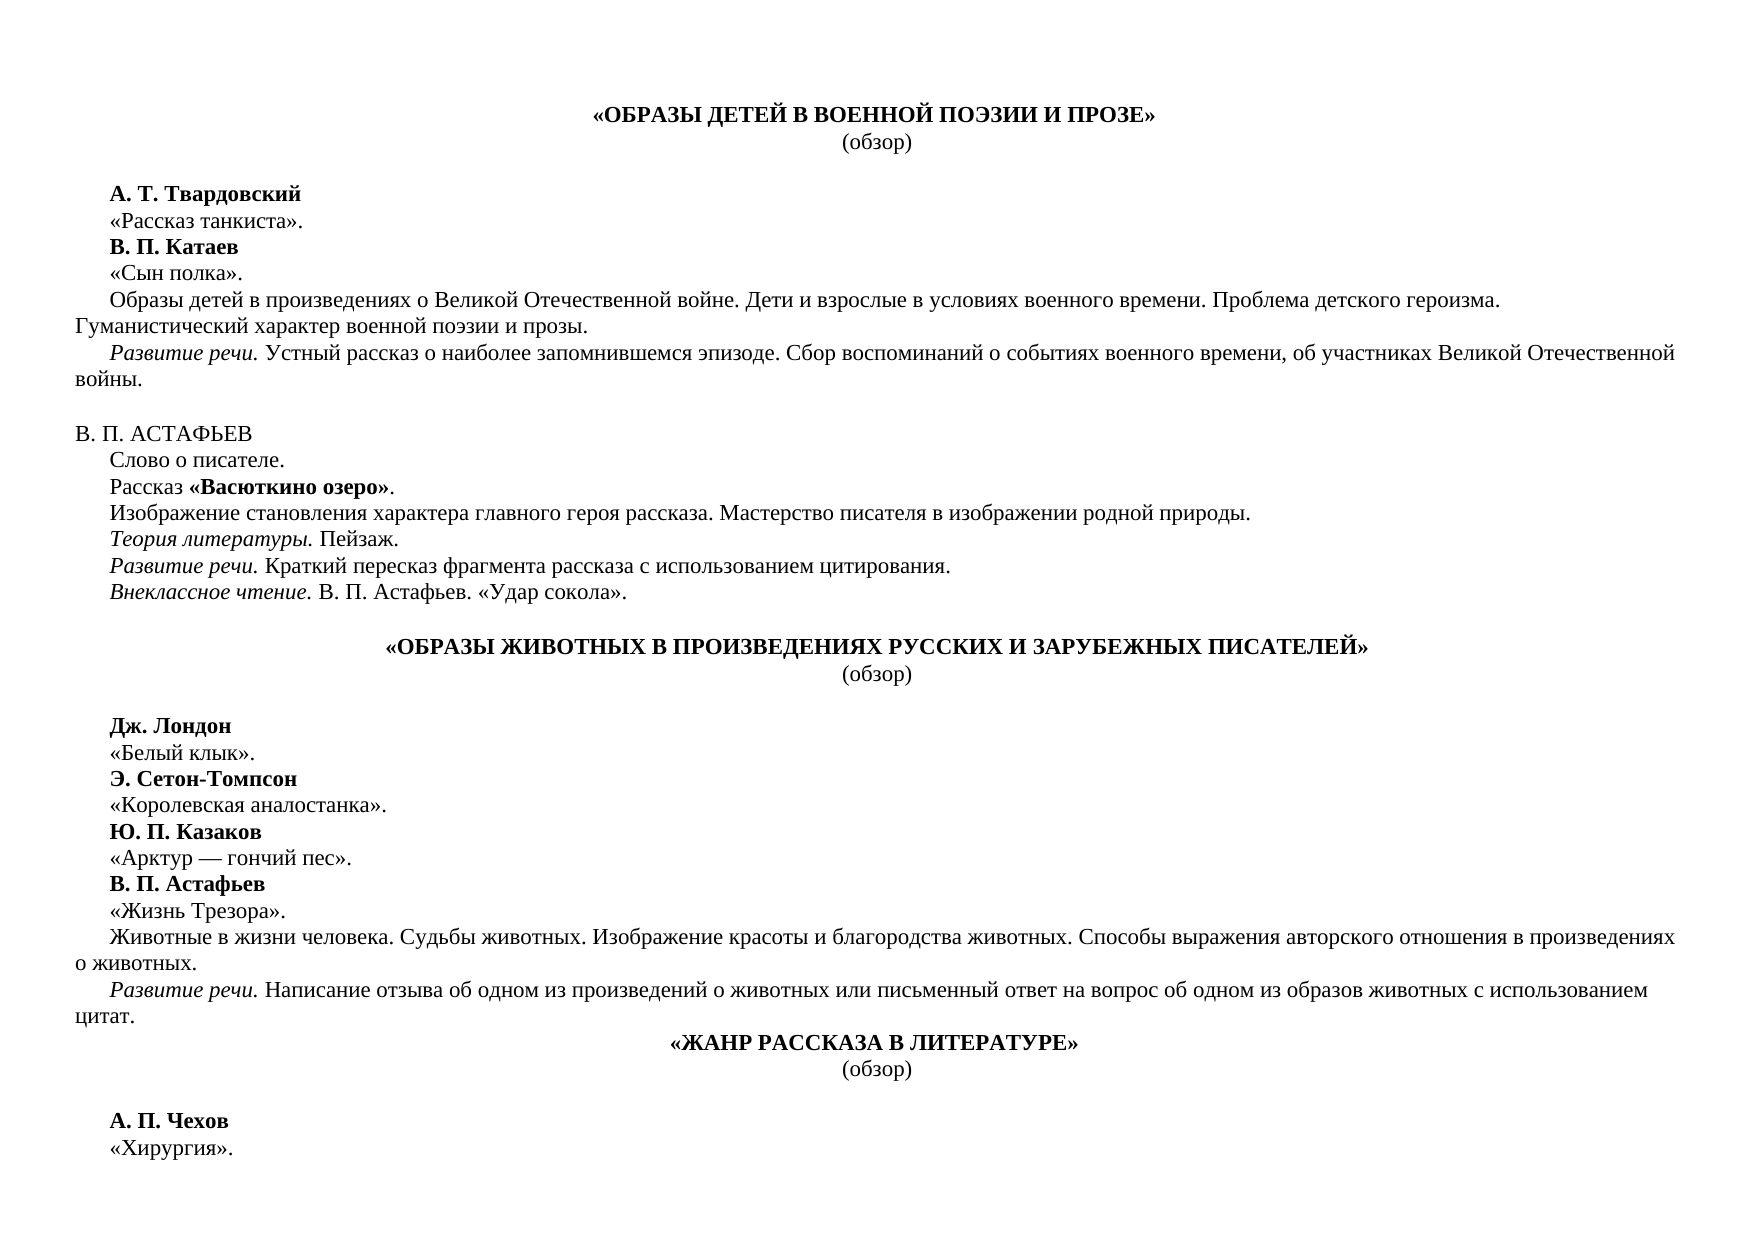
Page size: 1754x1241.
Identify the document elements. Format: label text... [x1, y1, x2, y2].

text «ОБРАЗЫ ДЕТЕЙ В ВОЕННОЙ ПОЭЗИИ И ПРОЗЕ» (обзор) [75, 101, 1679, 154]
text А. Т. Твардовский «Рассказ танкиста». В. П. Катаев «Сын полка». Образы детей в произведениях о Великой Отечественной войне. Дети и взрослые в условиях военного времени. Проблема детского героизма. Гуманистический характер военной поэзии и прозы. Развитие речи. Устный рассказ о наиболее запомнившемся эпизоде. Сбор воспоминаний о событиях военного времени, об участниках Великой Отечественной войны. [75, 154, 1679, 420]
text Дж. Лондон «Белый клык». Э. Сетон-Томпсон «Королевская аналостанка». Ю. П. Казаков «Арктур — гончий пес». В. П. Астафьев «Жизнь Трезора». Животные в жизни человека. Судьбы животных. Изображение красоты и благородства животных. Способы выражения авторского отношения в произведениях о животных. Развитие речи. Написание отзыва об одном из произведений о животных или письменный ответ на вопрос об одном из образов животных с использованием цитат. [75, 686, 1679, 1028]
text «ОБРАЗЫ ЖИВОТНЫХ В ПРОИЗВЕДЕНИЯХ РУССКИХ И ЗАРУБЕЖНЫХ ПИСАТЕЛЕЙ» (обзор) [75, 633, 1679, 686]
text Слово о писателе. Рассказ «Васюткино озеро». Изображение становления характера главного героя рассказа. Мастерство писателя в изображении родной природы. Теория литературы. Пейзаж. Развитие речи. Краткий пересказ фрагмента рассказа с использованием цитирования. Внеклассное чтение. В. П. Астафьев. «Удар сокола». [75, 446, 1679, 633]
text «ЖАНР РАССКАЗА В ЛИТЕРАТУРЕ» (обзор) [75, 1028, 1679, 1081]
text В. П. АСТАФЬЕВ [75, 420, 1679, 446]
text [75, 1081, 1679, 1160]
